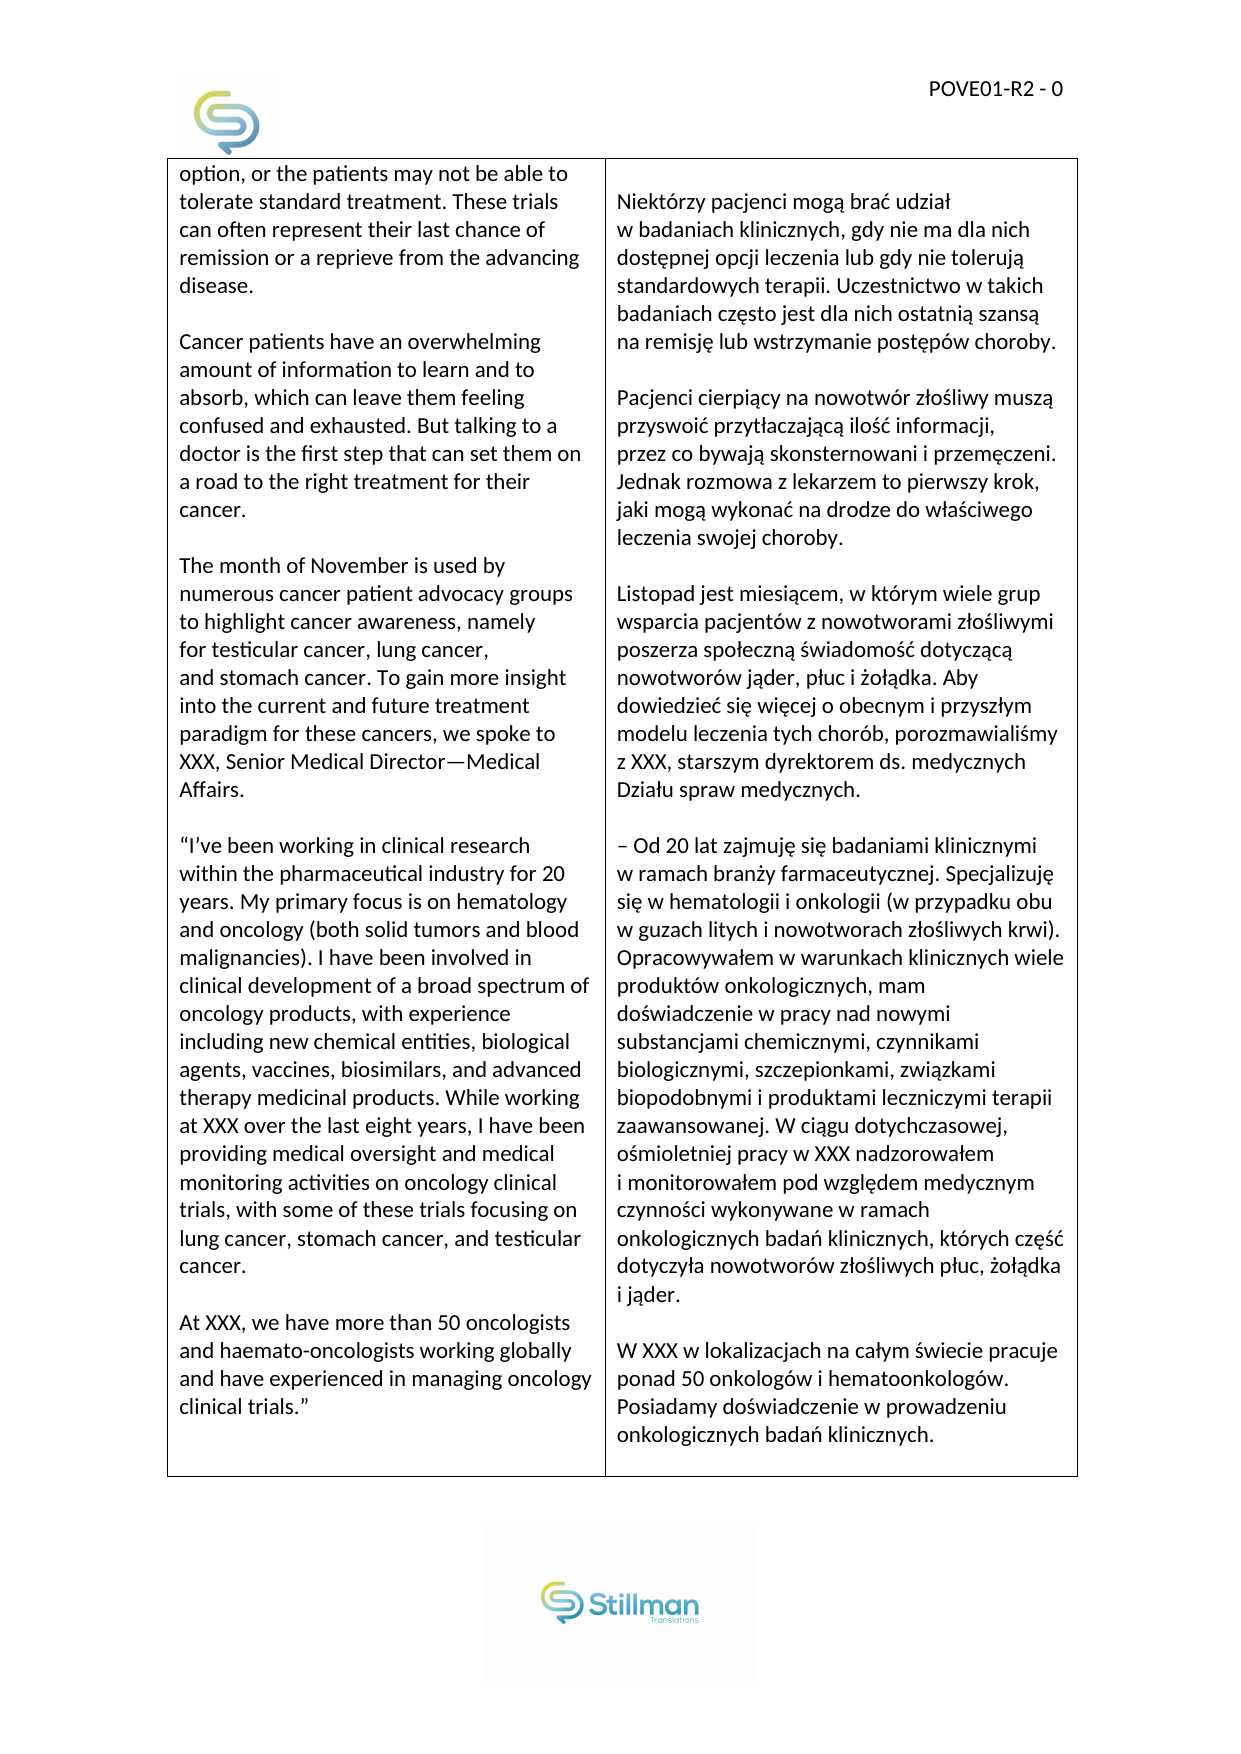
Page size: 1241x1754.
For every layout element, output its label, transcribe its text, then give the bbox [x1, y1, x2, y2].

picture [177, 73, 276, 158]
picture [483, 1527, 757, 1681]
